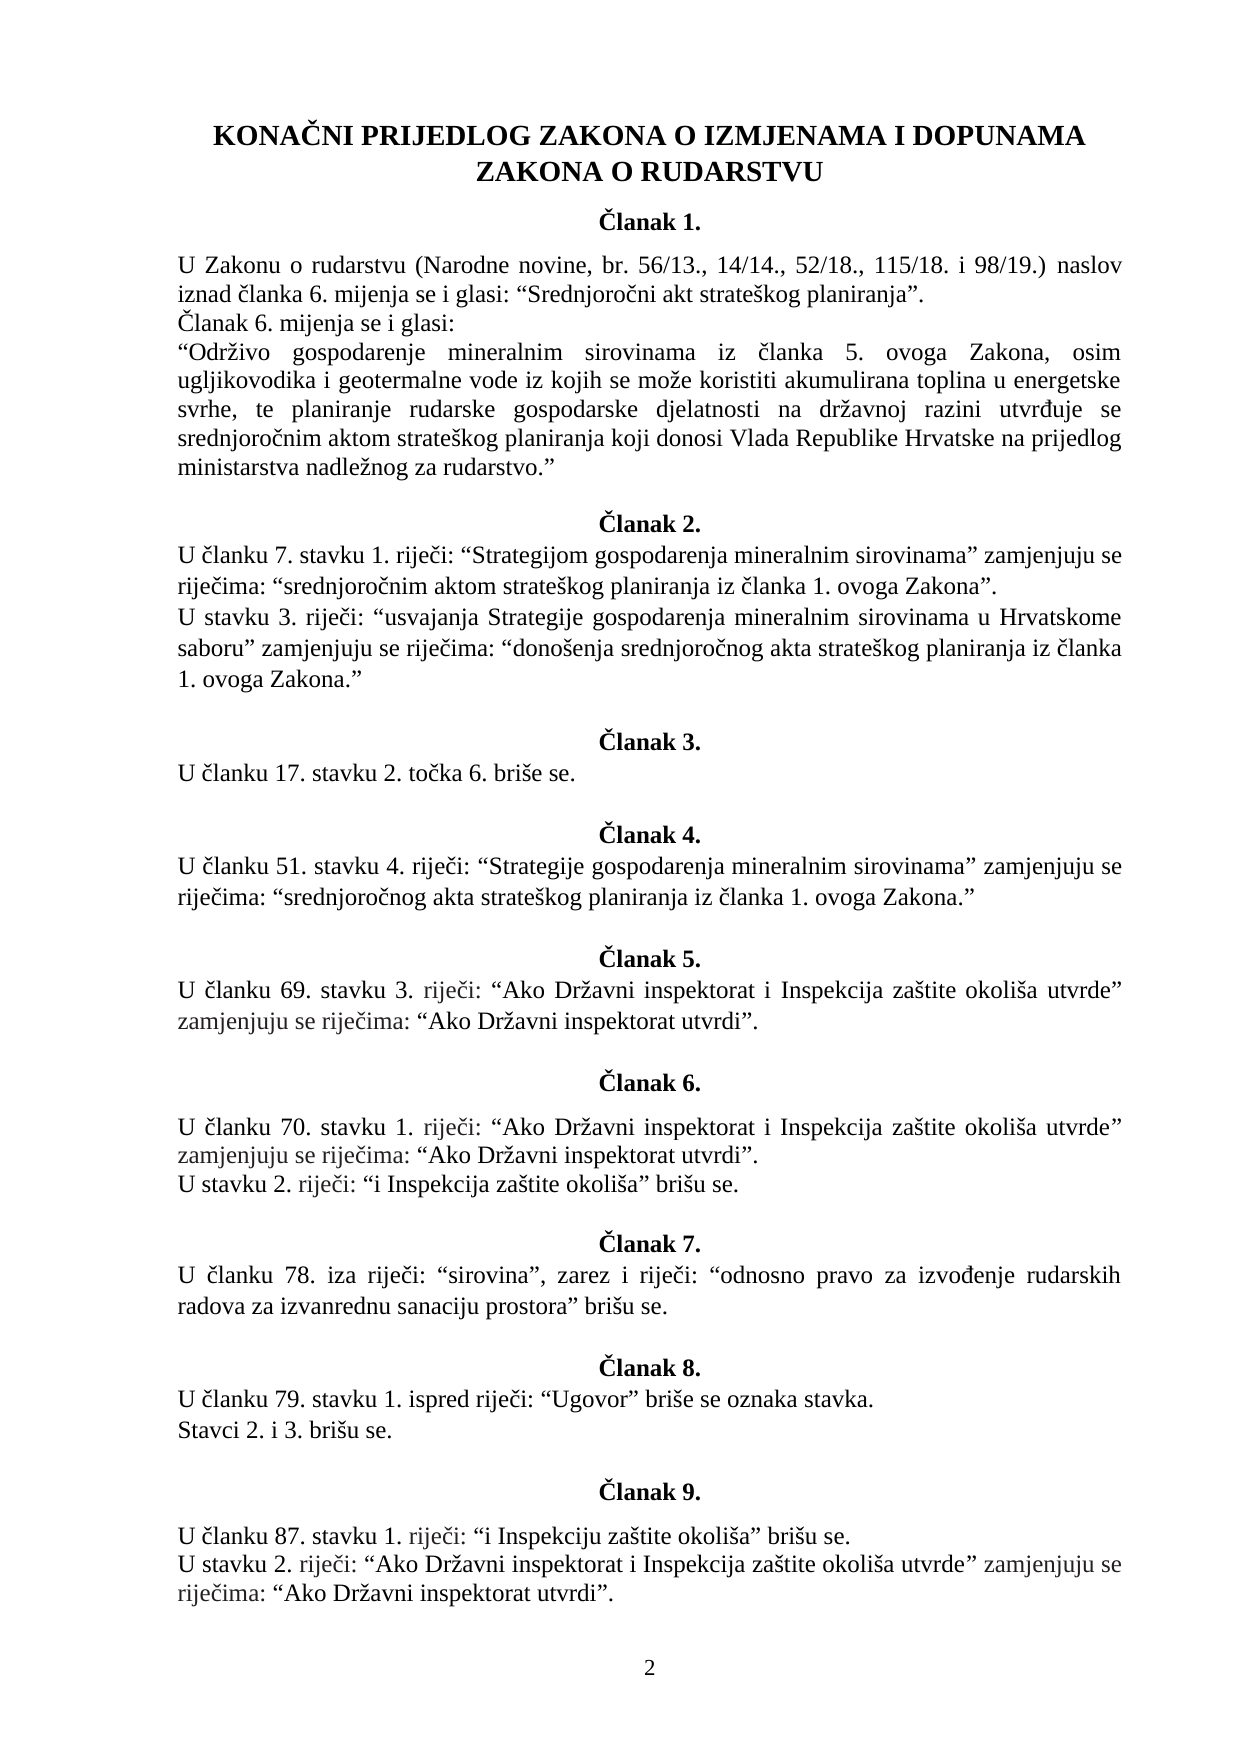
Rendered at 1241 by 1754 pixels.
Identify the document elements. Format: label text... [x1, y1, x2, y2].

text U članku 7. stavku 1. riječi: “Strategijom gospodarenja mineralnim sirovinama” zamjenjuju se riječima: “srednjoročnim aktom strateškog planiranja iz članka 1. ovoga Zakona”. [177, 540, 1122, 600]
text U Zakonu o rudarstvu (Narodne novine, br. 56/13., 14/14., 52/18., 115/18. i 98/19.) naslov iznad članka 6. mijenja se i glasi: “Srednjoročni akt strateškog planiranja”. [177, 251, 1122, 308]
text U stavku 3. riječi: “usvajanja Strategije gospodarenja mineralnim sirovinama u Hrvatskome saboru” zamjenjuju se riječima: “donošenja srednjoročnog akta strateškog planiranja iz članka 1. ovoga Zakona.” [177, 602, 1122, 693]
text U stavku 2. riječi: “Ako Državni inspektorat i Inspekcija zaštite okoliša utvrde” zamjenjuju se riječima: “Ako Državni inspektorat utvrdi”. [177, 1549, 1122, 1607]
text Članak 4. [177, 820, 1122, 848]
text U članku 17. stavku 2. točka 6. briše se. [177, 758, 1122, 786]
text Članak 5. [177, 944, 1122, 973]
text Članak 7. [177, 1229, 1122, 1258]
text Članak 3. [177, 727, 1122, 755]
text Članak 8. [177, 1353, 1122, 1382]
text U članku 51. stavku 4. riječi: “Strategije gospodarenja mineralnim sirovinama” zamjenjuju se riječima: “srednjoročnog akta strateškog planiranja iz članka 1. ovoga Zakona.” [177, 851, 1122, 911]
text Članak 9. [177, 1477, 1122, 1506]
text U članku 69. stavku 3. riječi: “Ako Državni inspektorat i Inspekcija zaštite okoliša utvrde” zamjenjuju se riječima: “Ako Državni inspektorat utvrdi”. [177, 975, 1122, 1035]
text “Održivo gospodarenje mineralnim sirovinama iz članka 5. ovoga Zakona, osim ugljikovodika i geotermalne vode iz kojih se može koristiti akumulirana toplina u energetske svrhe, te planiranje rudarske gospodarske djelatnosti na državnoj razini utvrđuje se srednjoročnim aktom strateškog planiranja koji donosi Vlada Republike Hrvatske na prijedlog ministarstva nadležnog za rudarstvo.” [177, 337, 1122, 423]
text U članku 78. iza riječi: “sirovina”, zarez i riječi: “odnosno pravo za izvođenje rudarskih radova za izvanrednu sanaciju prostora” brišu se. [177, 1260, 1122, 1320]
text Članak 6. [177, 1068, 1122, 1097]
text U članku 70. stavku 1. riječi: “Ako Državni inspektorat i Inspekcija zaštite okoliša utvrde” zamjenjuju se riječima: “Ako Državni inspektorat utvrdi”. [741, 1112, 1122, 1169]
text U članku 79. stavku 1. ispred riječi: “Ugovor” briše se oznaka stavka. [177, 1384, 1122, 1413]
text U stavku 2. riječi: “i Inspekcija zaštite okoliša” brišu se. [638, 1169, 1122, 1198]
text U članku 87. stavku 1. riječi: “i Inspekciju zaštite okoliša” brišu se. [177, 1521, 409, 1549]
text KONAČNI PRIJEDLOG ZAKONA O IZMJENAMA I DOPUNAMA ZAKONA O RUDARSTVU [177, 118, 1122, 188]
text Članak 6. mijenja se i glasi: [177, 308, 1122, 337]
text U članku 87. stavku 1. riječi: “i Inspekciju zaštite okoliša” brišu se. [750, 1521, 1122, 1549]
text Članak 2. [177, 509, 1122, 538]
text Članak 1. [177, 207, 1122, 236]
text Stavci 2. i 3. brišu se. [177, 1415, 1122, 1444]
text U članku 70. stavku 1. riječi: “Ako Državni inspektorat i Inspekcija zaštite okoliša utvrde” zamjenjuju se riječima: “Ako Državni inspektorat utvrdi”. [177, 1112, 428, 1169]
